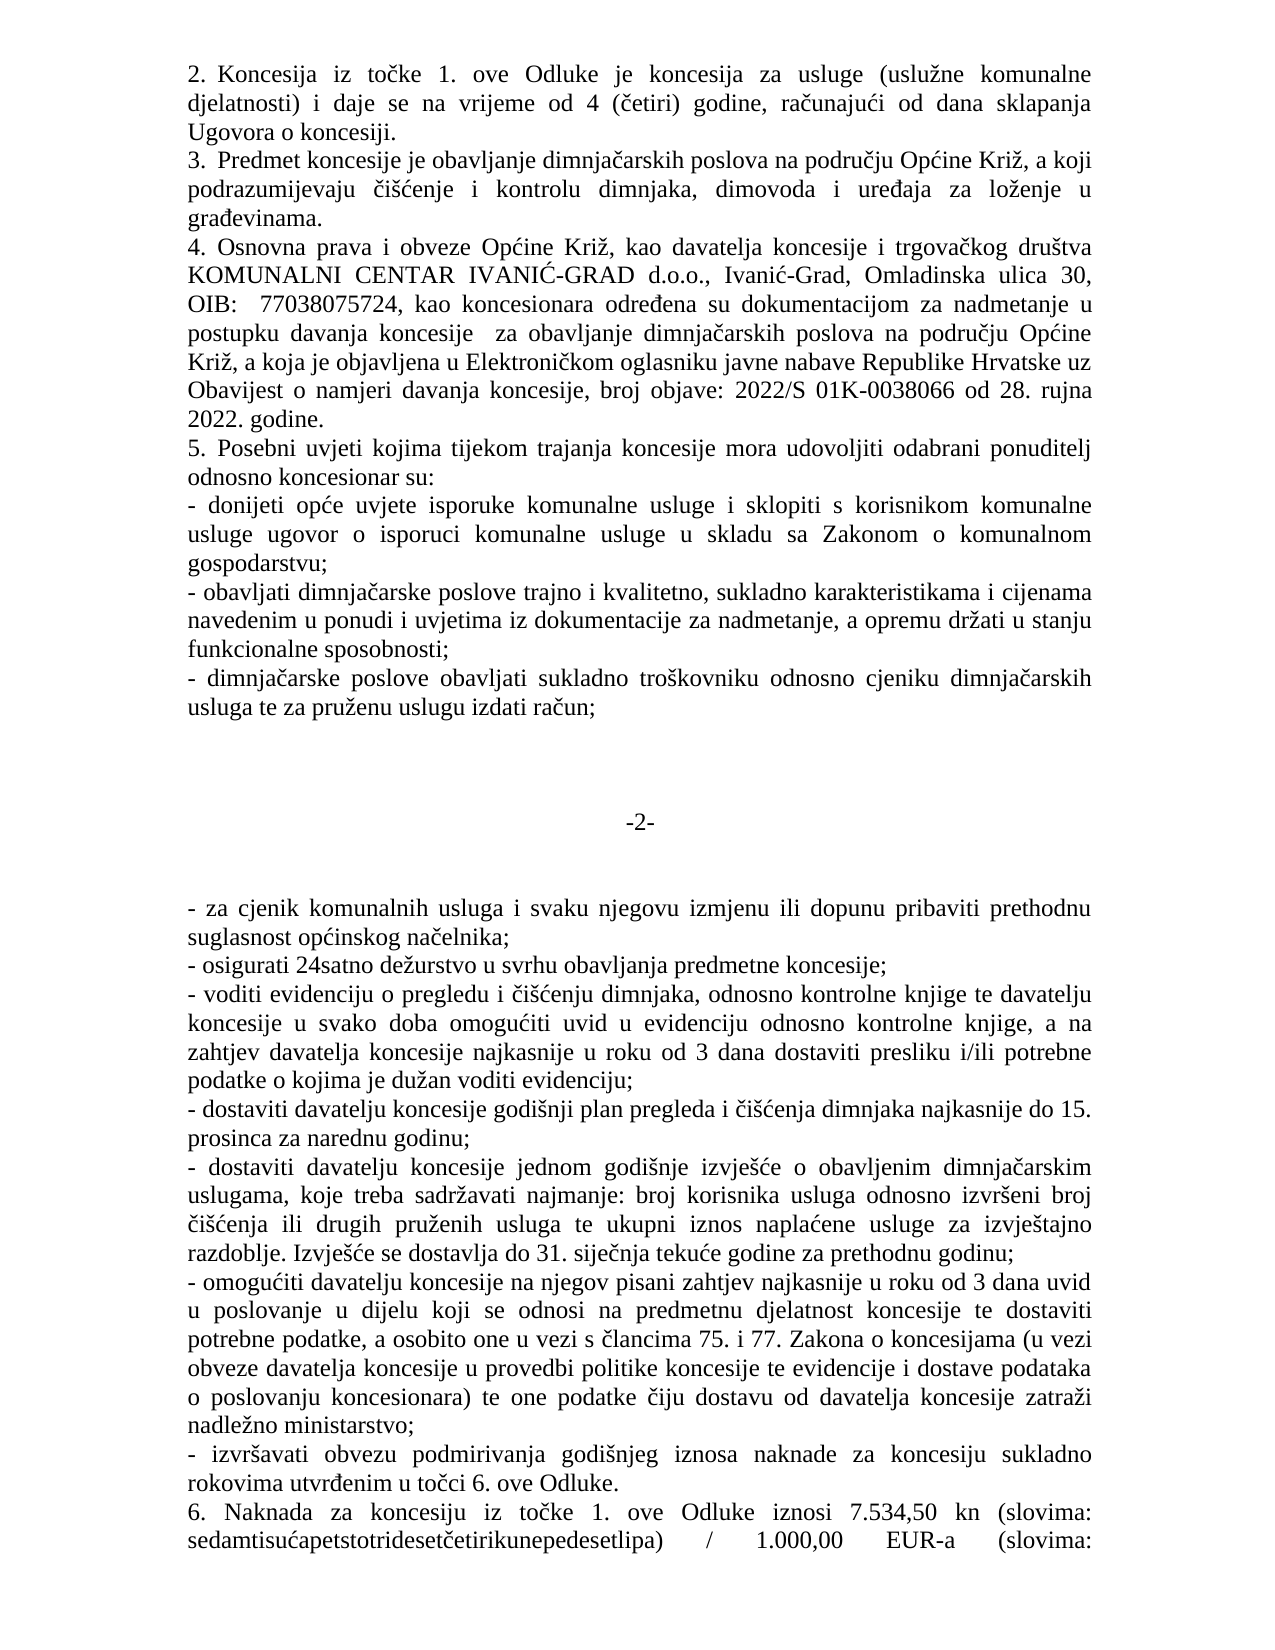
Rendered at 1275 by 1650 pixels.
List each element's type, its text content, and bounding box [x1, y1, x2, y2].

text -2- [187, 807, 1093, 835]
text - izvršavati obvezu podmirivanja godišnjeg iznosa naknade za koncesiju sukladno rokovima utvrđenim u točci 6. ove Odluke. [187, 1439, 1093, 1497]
text - za cjenik komunalnih usluga i svaku njegovu izmjenu ili dopunu pribaviti prethodnu suglasnost općinskog načelnika; [187, 893, 1093, 950]
text - omogućiti davatelju koncesije na njegov pisani zahtjev najkasnije u roku od 3 dana uvid u poslovanje u dijelu koji se odnosi na predmetnu djelatnost koncesije te dostaviti potrebne podatke, a osobito one u vezi s člancima 75. i 77. Zakona o koncesijama (u vezi obveze davatelja koncesije u provedbi politike koncesije te evidencije i dostave podataka o poslovanju koncesionara) te one podatke čiju dostavu od davatelja koncesije zatraži nadležno ministarstvo; [187, 1267, 1093, 1439]
text - voditi evidenciju o pregledu i čišćenju dimnjaka, odnosno kontrolne knjige te davatelju koncesije u svako doba omogućiti uvid u evidenciju odnosno kontrolne knjige, a na zahtjev davatelja koncesije najkasnije u roku od 3 dana dostaviti presliku i/ili potrebne podatke o kojima je dužan voditi evidenciju; [187, 979, 1093, 1094]
text - dostaviti davatelju koncesije jednom godišnje izvješće o obavljenim dimnjačarskim uslugama, koje treba sadržavati najmanje: broj korisnika usluga odnosno izvršeni broj čišćenja ili drugih pruženih usluga te ukupni iznos naplaćene usluge za izvještajno razdoblje. Izvješće se dostavlja do 31. siječnja tekuće godine za prethodnu godinu; [187, 1152, 1093, 1267]
list Koncesija iz točke 1. ove Odluke je koncesija za usluge (uslužne komunalne djelatnosti) i daje se na vrijeme od 4 (četiri) godine, računajući od dana sklapanja Ugovora o koncesiji. [187, 59, 1093, 145]
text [187, 1497, 1093, 1554]
list Predmet koncesije je obavljanje dimnjačarskih poslova na području Općine Križ, a koji podrazumijevaju čišćenje i kontrolu dimnjaka, dimovoda i uređaja za loženje u građevinama. [187, 145, 1093, 232]
text - osigurati 24satno dežurstvo u svrhu obavljanja predmetne koncesije; [187, 950, 1093, 979]
list Osnovna prava i obveze Općine Križ, kao davatelja koncesije i trgovačkog društva KOMUNALNI CENTAR IVANIĆ-GRAD d.o.o., Ivanić-Grad, Omladinska ulica 30, OIB: 77038075724, kao koncesionara određena su dokumentacijom za nadmetanje u postupku davanja koncesije za obavljanje dimnjačarskih poslova na području Općine Križ, a koja je objavljena u Elektroničkom oglasniku javne nabave Republike Hrvatske uz Obavijest o namjeri davanja koncesije, broj objave: 2022/S 01K-0038066 od 28. rujna 2022. godine. [187, 232, 1093, 433]
text - obavljati dimnjačarske poslove trajno i kvalitetno, sukladno karakteristikama i cijenama navedenim u ponudi i uvjetima iz dokumentacije za nadmetanje, a opremu držati u stanju funkcionalne sposobnosti; [187, 577, 1093, 663]
text - dostaviti davatelju koncesije godišnji plan pregleda i čišćenja dimnjaka najkasnije do 15. prosinca za narednu godinu; [187, 1094, 1093, 1152]
list Posebni uvjeti kojima tijekom trajanja koncesije mora udovoljiti odabrani ponuditelj odnosno koncesionar su: [187, 433, 1093, 490]
text - dimnjačarske poslove obavljati sukladno troškovniku odnosno cjeniku dimnjačarskih usluga te za pruženu uslugu izdati račun; [187, 663, 1093, 720]
text - donijeti opće uvjete isporuke komunalne usluge i sklopiti s korisnikom komunalne usluge ugovor o isporuci komunalne usluge u skladu sa Zakonom o komunalnom gospodarstvu; [187, 490, 1093, 577]
